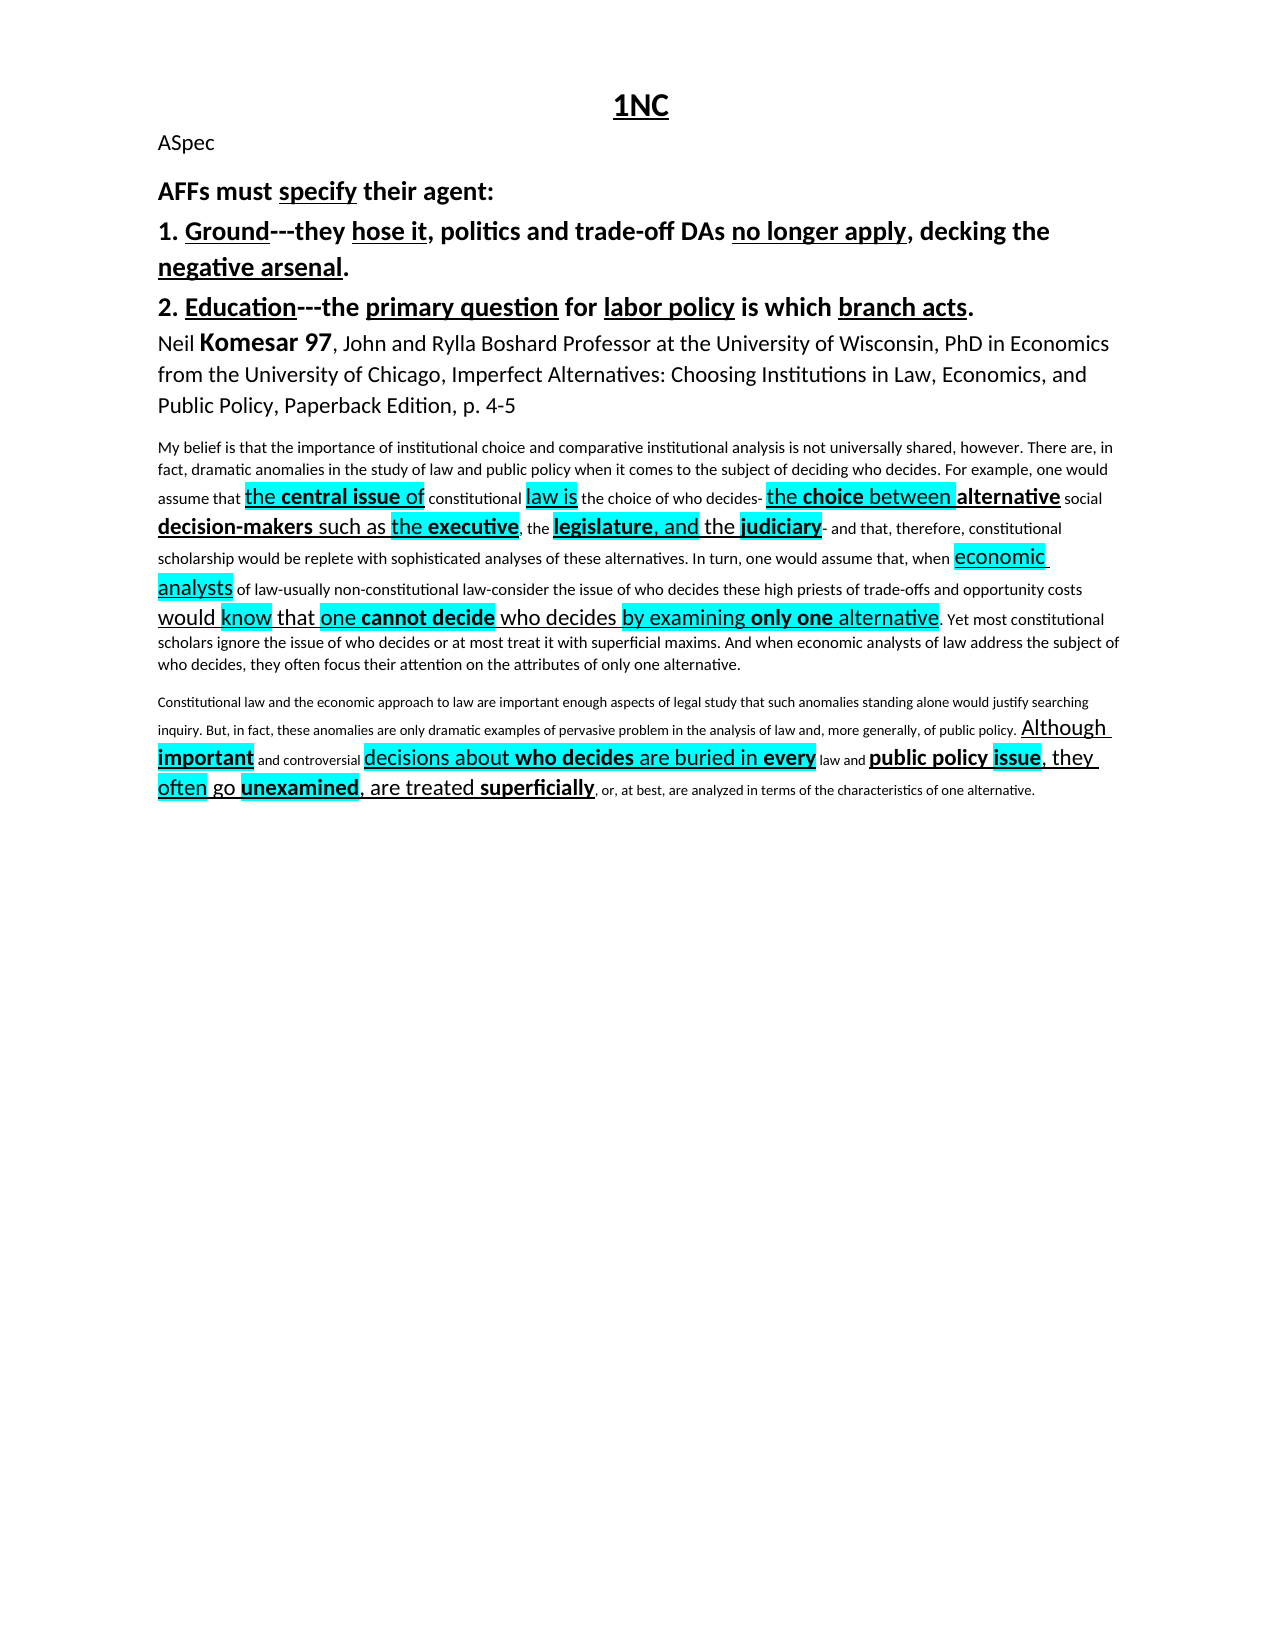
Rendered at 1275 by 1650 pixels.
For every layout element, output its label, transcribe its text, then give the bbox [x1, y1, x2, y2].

text ASpec [158, 128, 1123, 156]
subtitle 2. Education---the primary question for labor policy is which branch acts. [158, 290, 1123, 323]
text Constitutional law and the economic approach to law are important enough aspects of legal study that such anomalies standing alone would justify searching inquiry. But, in fact, these anomalies are only dramatic examples of pervasive problem in the analysis of law and, more generally, of public policy. Although important and controversial decisions about who decides are buried in every law and public policy issue, they often go unexamined, are treated superficially, or, at best, are analyzed in terms of the characteristics of one alternative. [158, 693, 1123, 801]
text Neil Komesar 97, John and Rylla Boshard Professor at the University of Wisconsin, PhD in Economics from the University of Chicago, Imperfect Alternatives: Choosing Institutions in Law, Economics, and Public Policy, Paperback Edition, p. 4-5 [158, 325, 1123, 419]
subtitle 1. Ground---they hose it, politics and trade-off DAs no longer apply, decking the negative arsenal. [158, 214, 1123, 283]
subtitle AFFs must specify their agent: [158, 174, 1123, 207]
subtitle 1NC [158, 84, 1123, 124]
text My belief is that the importance of institutional choice and comparative institutional analysis is not universally shared, however. There are, in fact, dramatic anomalies in the study of law and public policy when it comes to the subject of deciding who decides. For example, one would assume that the central issue of constitutional law is the choice of who decides- the choice between alternative social decision-makers such as the executive, the legislature, and the judiciary- and that, therefore, constitutional scholarship would be replete with sophisticated analyses of these alternatives. In turn, one would assume that, when economic analysts of law-usually non-constitutional law-consider the issue of who decides these high priests of trade-offs and opportunity costs would know that one cannot decide who decides by examining only one alternative. Yet most constitutional scholars ignore the issue of who decides or at most treat it with superficial maxims. And when economic analysts of law address the subject of who decides, they often focus their attention on the attributes of only one alternative. [158, 438, 1123, 674]
